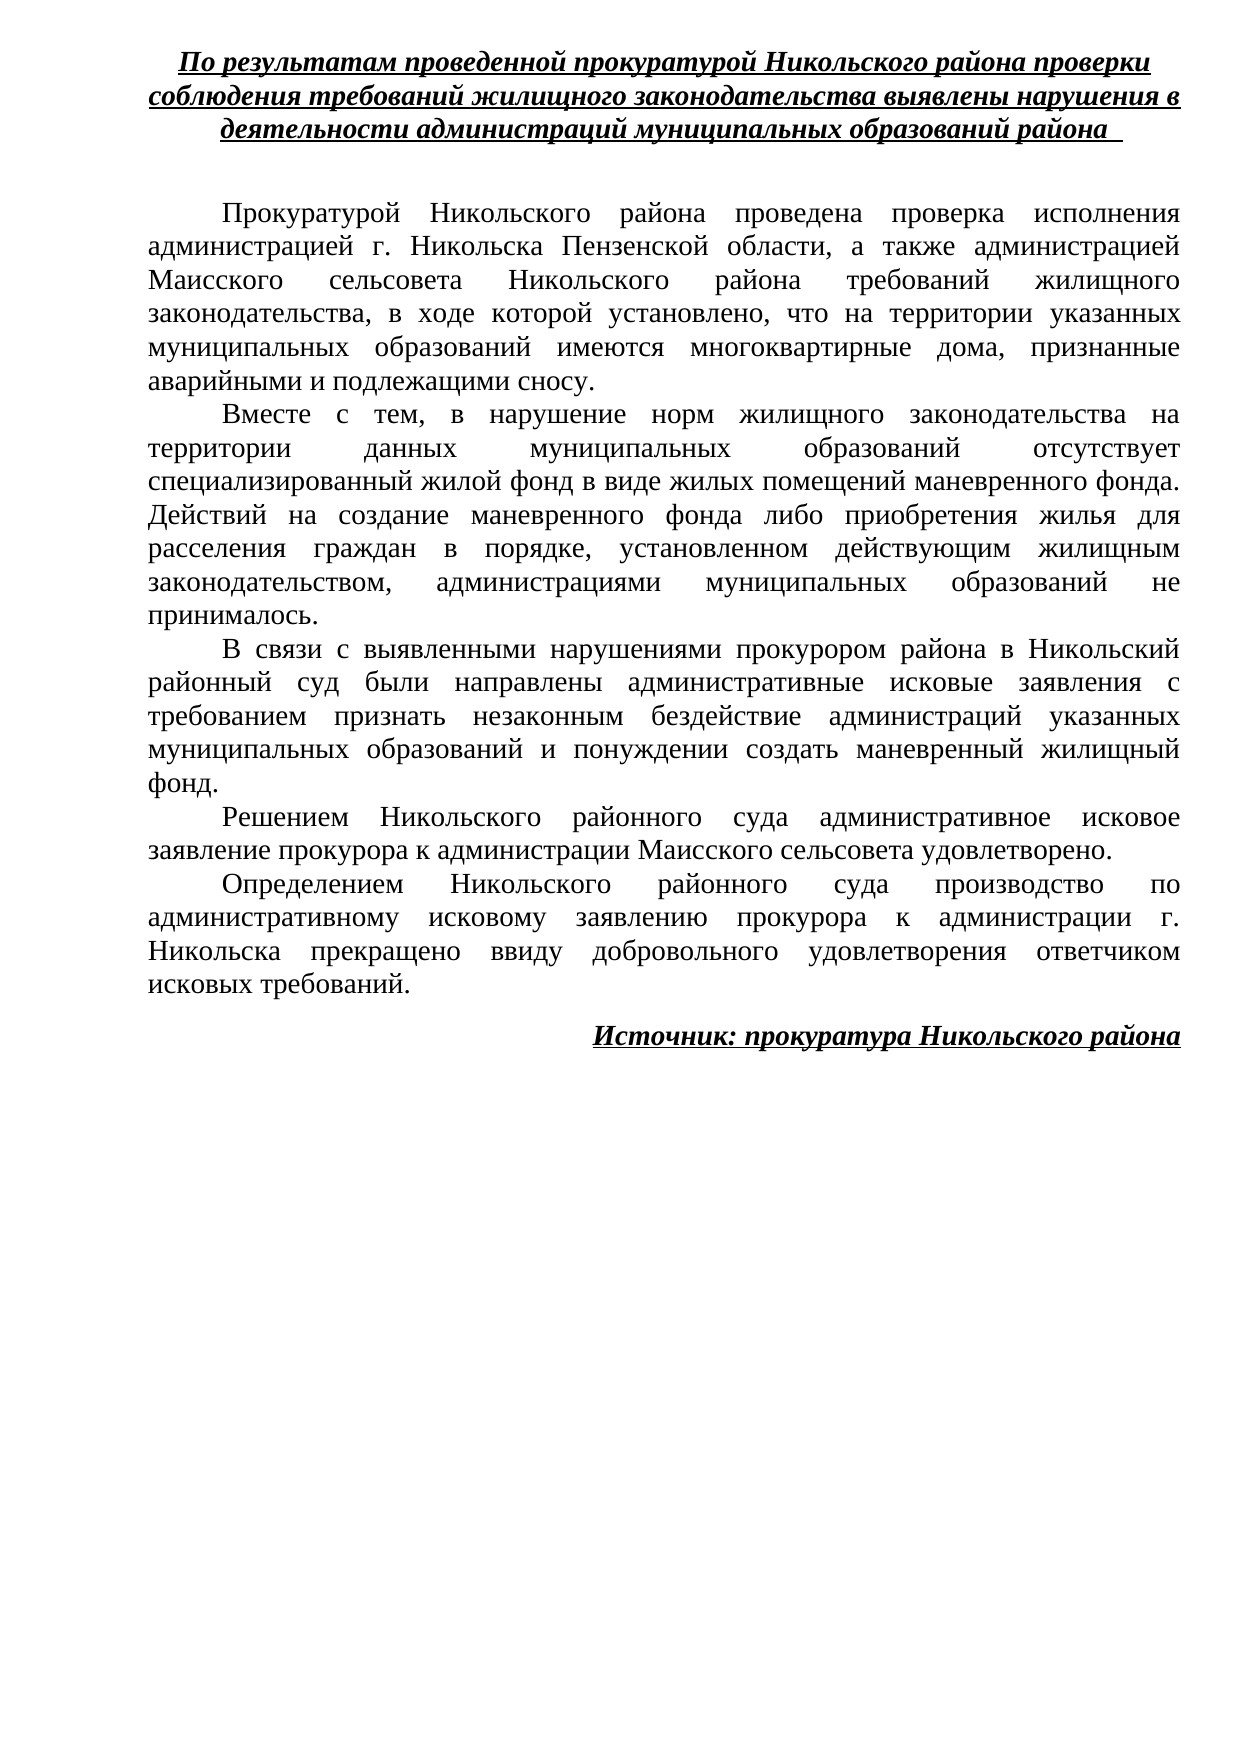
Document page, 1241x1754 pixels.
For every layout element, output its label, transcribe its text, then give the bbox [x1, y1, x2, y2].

text В связи с выявленными нарушениями прокурором района в Никольский районный суд были направлены административные исковые заявления с требованием признать незаконным бездействие администраций указанных муниципальных образований и понуждении создать маневренный жилищный фонд. [148, 631, 1181, 799]
text По результатам проведенной прокуратурой Никольского района проверки соблюдения требований жилищного законодательства выявлены нарушения в деятельности администраций муниципальных образований района [148, 44, 1181, 107]
text Прокуратурой Никольского района проведена проверка исполнения администрацией г. Никольска Пензенской области, а также администрацией Маисского сельсовета Никольского района требований жилищного законодательства, в ходе которой установлено, что на территории указанных муниципальных образований имеются многоквартирные дома, признанные аварийными и подлежащими сносу. [148, 195, 1181, 396]
text Решением Никольского районного суда административное исковое заявление прокурора к администрации Маисского сельсовета удовлетворено. [148, 799, 1181, 866]
text Определением Никольского районного суда производство по административному исковому заявлению прокурора к администрации г. Никольска прекращено ввиду добровольного удовлетворения ответчиком исковых требований. [148, 866, 1181, 1000]
text Источник: прокуратура Никольского района [148, 1025, 1181, 1050]
text Вместе с тем, в нарушение норм жилищного законодательства на территории данных муниципальных образований отсутствует специализированный жилой фонд в виде жилых помещений маневренного фонда. Действий на создание маневренного фонда либо приобретения жилья для расселения граждан в порядке, установленном действующим жилищным законодательством, администрациями муниципальных образований не принималось. [148, 396, 1181, 631]
text По результатам проведенной прокуратурой Никольского района проверки соблюдения требований жилищного законодательства выявлены нарушения в деятельности администраций муниципальных образований района [148, 108, 1181, 145]
